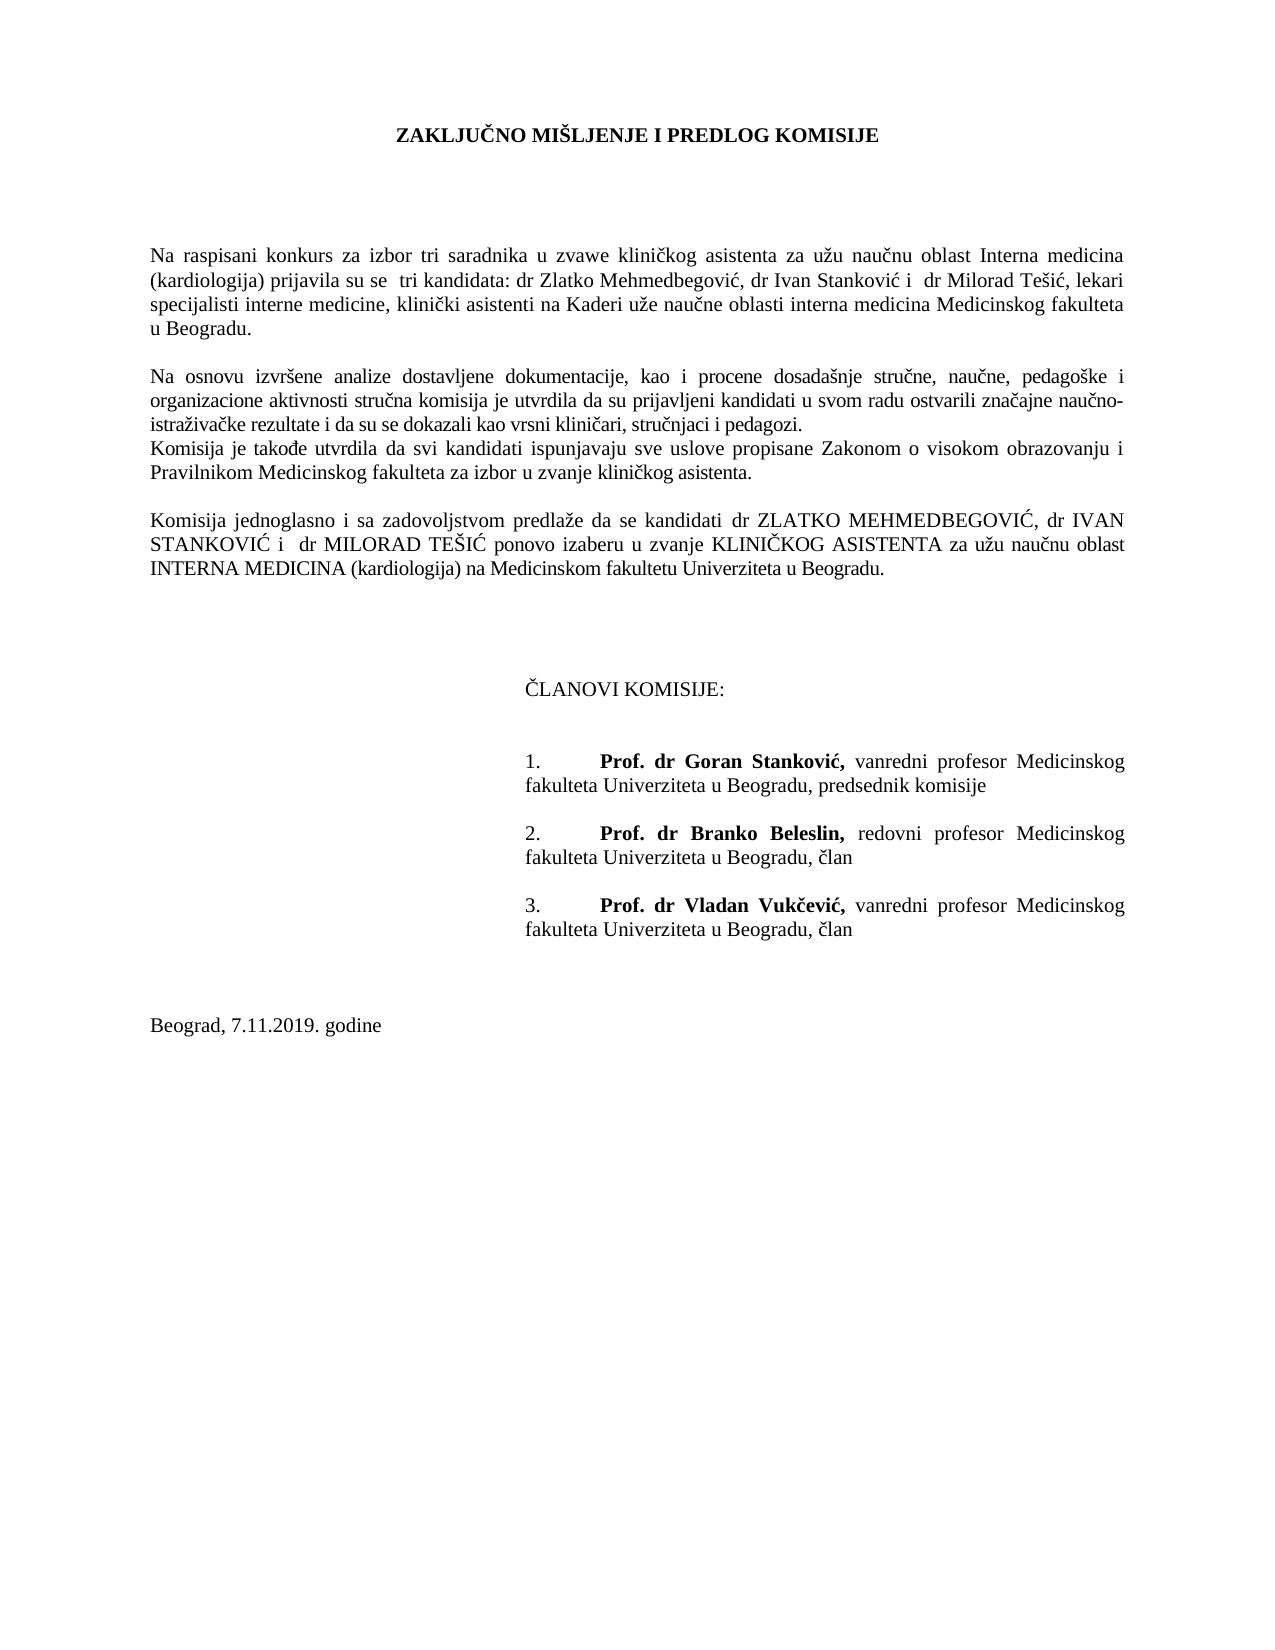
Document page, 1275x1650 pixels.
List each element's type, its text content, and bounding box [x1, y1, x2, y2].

text ZAKLJUČNO MIŠLJENJE I PREDLOG KOMISIJE [150, 123, 1125, 147]
text Beograd, 7.11.2019. godine [150, 1013, 1125, 1037]
list Prof. dr Branko Beleslin, redovni profesor Medicinskog fakulteta Univerziteta u Beogradu, član [525, 821, 1125, 869]
list Prof. dr Goran Stanković, vanredni profesor Medicinskog fakulteta Univerziteta u Beogradu, predsednik komisije [525, 749, 1125, 797]
text Na raspisani konkurs za izbor tri saradnika u zvawe kliničkog asistenta za užu naučnu oblast Interna medicina (kardiologija) prijavila su se tri kandidata: dr Zlatko Mehmedbegović, dr Ivan Stanković i dr Milorad Tešić, lekari specijalisti interne medicine, klinički asistenti na Kaderi uže naučne oblasti interna medicina Medicinskog fakulteta u Beogradu. [150, 243, 1125, 340]
list Prof. dr Vladan Vukčević, vanredni profesor Medicinskog fakulteta Univerziteta u Beogradu, član [525, 893, 1125, 941]
text Na osnovu izvršene analize dostavljene dokumentacije, kao i procene dosadašnje stručne, naučne, pedagoške i organizacione aktivnosti stručna komisija je utvrdila da su prijavljeni kandidati u svom radu ostvarili značajne naučno-istraživačke rezultate i da su se dokazali kao vrsni kliničari, stručnjaci i pedagozi. [150, 364, 1125, 436]
text Komisija je takođe utvrdila da svi kandidati ispunjavaju sve uslove propisane Zakonom o visokom obrazovanju i Pravilnikom Medicinskog fakulteta za izbor u zvanje kliničkog asistenta. [150, 436, 1125, 484]
text ČLANOVI KOMISIJE: [525, 677, 1125, 701]
text Komisija jednoglasno i sa zadovoljstvom predlaže da se kandidati dr ZLATKO MEHMEDBEGOVIĆ, dr IVAN STANKOVIĆ i dr MILORAD TEŠIĆ ponovo izaberu u zvanje KLINIČKOG ASISTENTA za užu naučnu oblast INTERNA MEDICINA (kardiologija) na Medicinskom fakultetu Univerziteta u Beogradu. [150, 508, 1125, 580]
